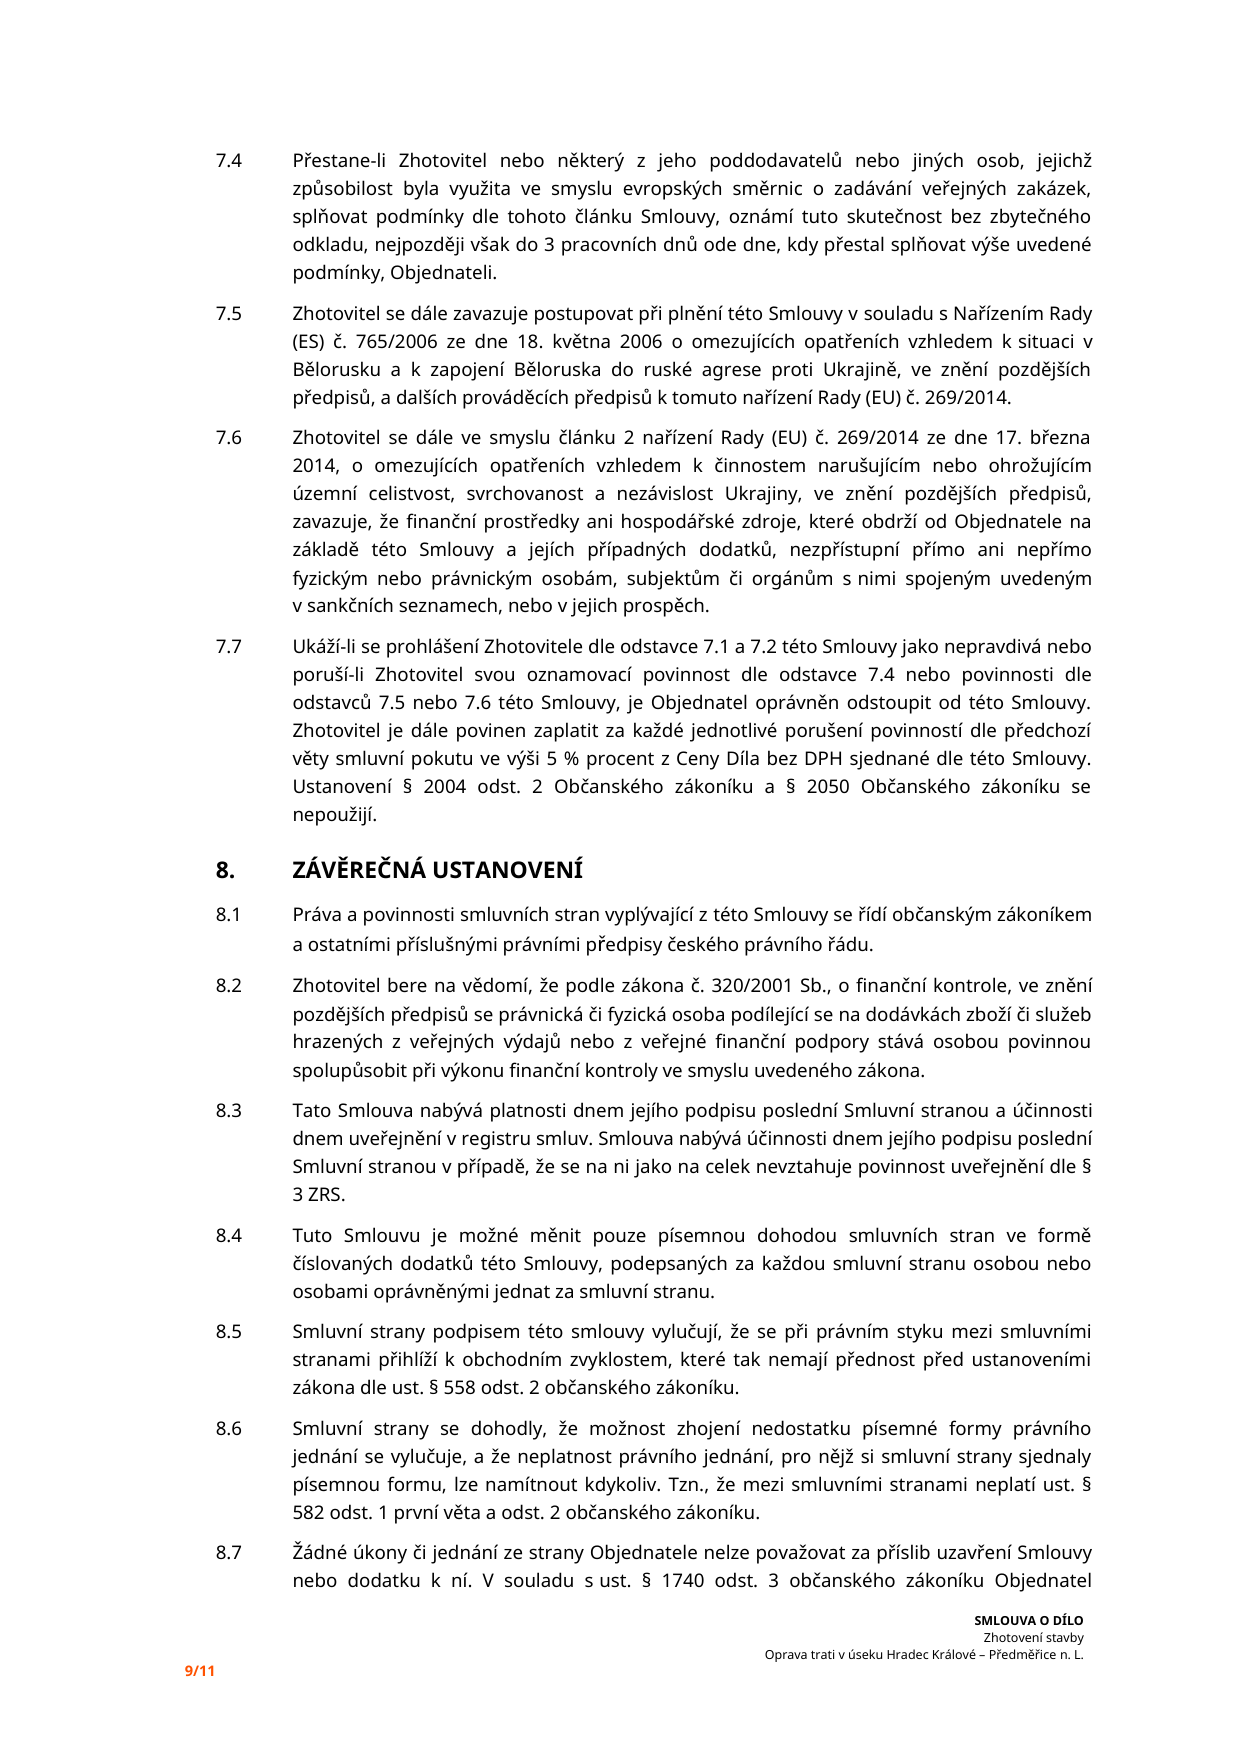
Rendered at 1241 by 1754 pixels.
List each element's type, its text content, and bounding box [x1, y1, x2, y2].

text ZÁVĚREČNÁ USTANOVENÍ [216, 854, 1093, 886]
text Práva a povinnosti smluvních stran vyplývající z této Smlouvy se řídí občanským zákoníkem a ostatními příslušnými právními předpisy českého právního řádu. [216, 901, 1093, 958]
text Tato Smlouva nabývá platnosti dnem jejího podpisu poslední Smluvní stranou a účinnosti dnem uveřejnění v registru smluv. Smlouva nabývá účinnosti dnem jejího podpisu poslední Smluvní stranou v případě, že se na ni jako na celek nevztahuje povinnost uveřejnění dle § 3 ZRS. [216, 1097, 1093, 1207]
text Přestane-li Zhotovitel nebo některý z jeho poddodavatelů nebo jiných osob, jejichž způsobilost byla využita ve smyslu evropských směrnic o zadávání veřejných zakázek, splňovat podmínky dle tohoto článku Smlouvy, oznámí tuto skutečnost bez zbytečného odkladu, nejpozději však do 3 pracovních dnů ode dne, kdy přestal splňovat výše uvedené podmínky, Objednateli. [216, 147, 1093, 285]
text Tuto Smlouvu je možné měnit pouze písemnou dohodou smluvních stran ve formě číslovaných dodatků této Smlouvy, podepsaných za každou smluvní stranu osobou nebo osobami oprávněnými jednat za smluvní stranu. [216, 1222, 1093, 1303]
text Zhotovitel se dále ve smyslu článku 2 nařízení Rady (EU) č. 269/2014 ze dne 17. března 2014, o omezujících opatřeních vzhledem k činnostem narušujícím nebo ohrožujícím územní celistvost, svrchovanost a nezávislost Ukrajiny, ve znění pozdějších předpisů, zavazuje, že finanční prostředky ani hospodářské zdroje, které obdrží od Objednatele na základě této Smlouvy a jejích případných dodatků, nezpřístupní přímo ani nepřímo fyzickým nebo právnickým osobám, subjektům či orgánům s nimi spojeným uvedeným v sankčních seznamech, nebo v jejich prospěch. [216, 425, 1093, 618]
text Smluvní strany se dohodly, že možnost zhojení nedostatku písemné formy právního jednání se vylučuje, a že neplatnost právního jednání, pro nějž si smluvní strany sjednaly písemnou formu, lze namítnout kdykoliv. Tzn., že mezi smluvními stranami neplatí ust. § 582 odst. 1 první věta a odst. 2 občanského zákoníku. [216, 1415, 1093, 1525]
text Smluvní strany podpisem této smlouvy vylučují, že se při právním styku mezi smluvními stranami přihlíží k obchodním zvyklostem, které tak nemají přednost před ustanoveními zákona dle ust. § 558 odst. 2 občanského zákoníku. [216, 1318, 1093, 1400]
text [216, 1540, 1093, 1593]
text Zhotovitel se dále zavazuje postupovat při plnění této Smlouvy v souladu s Nařízením Rady (ES) č. 765/2006 ze dne 18. května 2006 o omezujících opatřeních vzhledem k situaci v Bělorusku a k zapojení Běloruska do ruské agrese proti Ukrajině, ve znění pozdějších předpisů, a dalších prováděcích předpisů k tomuto nařízení Rady (EU) č. 269/2014. [216, 300, 1093, 410]
text Zhotovitel bere na vědomí, že podle zákona č. 320/2001 Sb., o finanční kontrole, ve znění pozdějších předpisů se právnická či fyzická osoba podílející se na dodávkách zboží či služeb hrazených z veřejných výdajů nebo z veřejné finanční podpory stává osobou povinnou spolupůsobit při výkonu finanční kontroly ve smyslu uvedeného zákona. [216, 973, 1093, 1082]
text Ukáží-li se prohlášení Zhotovitele dle odstavce 7.1 a 7.2 této Smlouvy jako nepravdivá nebo poruší-li Zhotovitel svou oznamovací povinnost dle odstavce 7.4 nebo povinnosti dle odstavců 7.5 nebo 7.6 této Smlouvy, je Objednatel oprávněn odstoupit od této Smlouvy. Zhotovitel je dále povinen zaplatit za každé jednotlivé porušení povinností dle předchozí věty smluvní pokutu ve výši 5 % procent z Ceny Díla bez DPH sjednané dle této Smlouvy. Ustanovení § 2004 odst. 2 Občanského zákoníku a § 2050 Občanského zákoníku se nepoužijí. [216, 633, 1093, 827]
